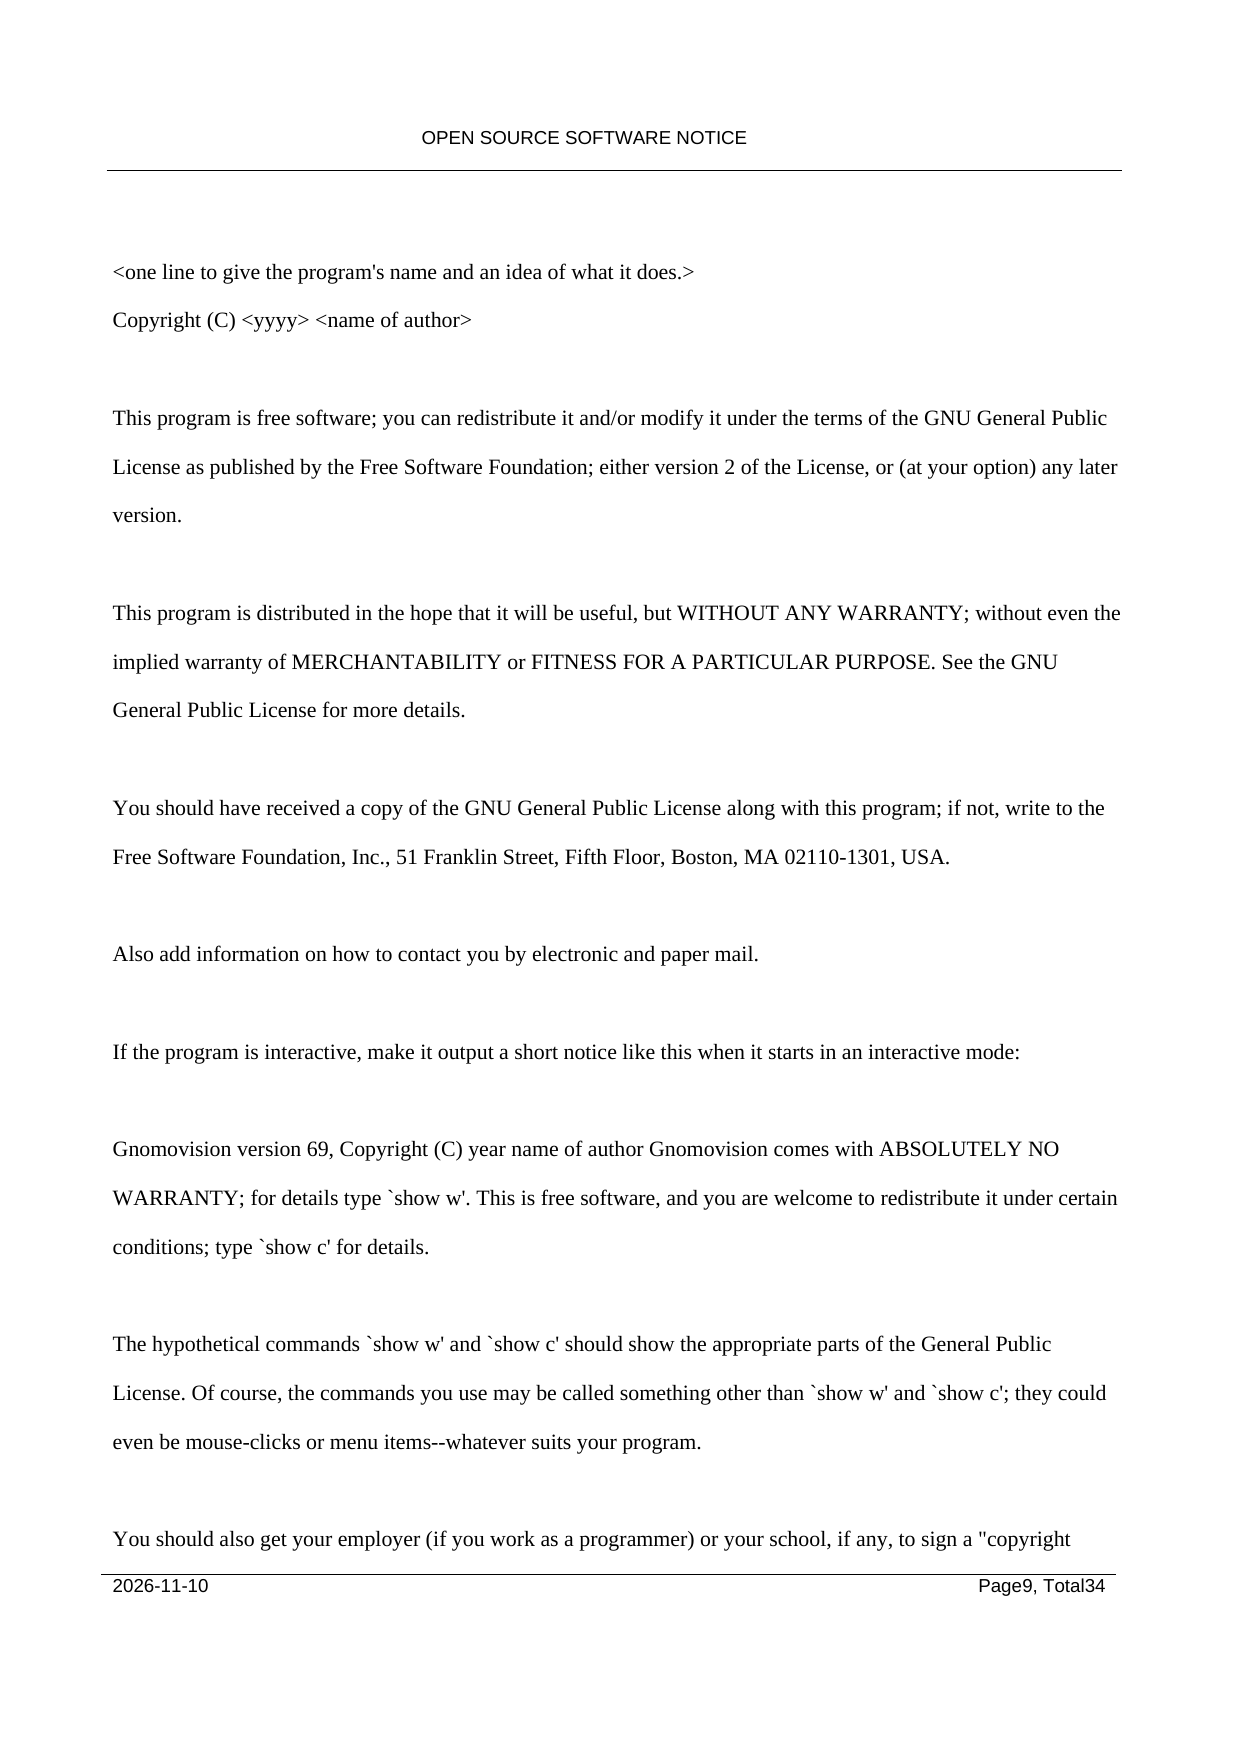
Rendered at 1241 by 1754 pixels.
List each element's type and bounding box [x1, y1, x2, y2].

text [112, 206, 1128, 1555]
